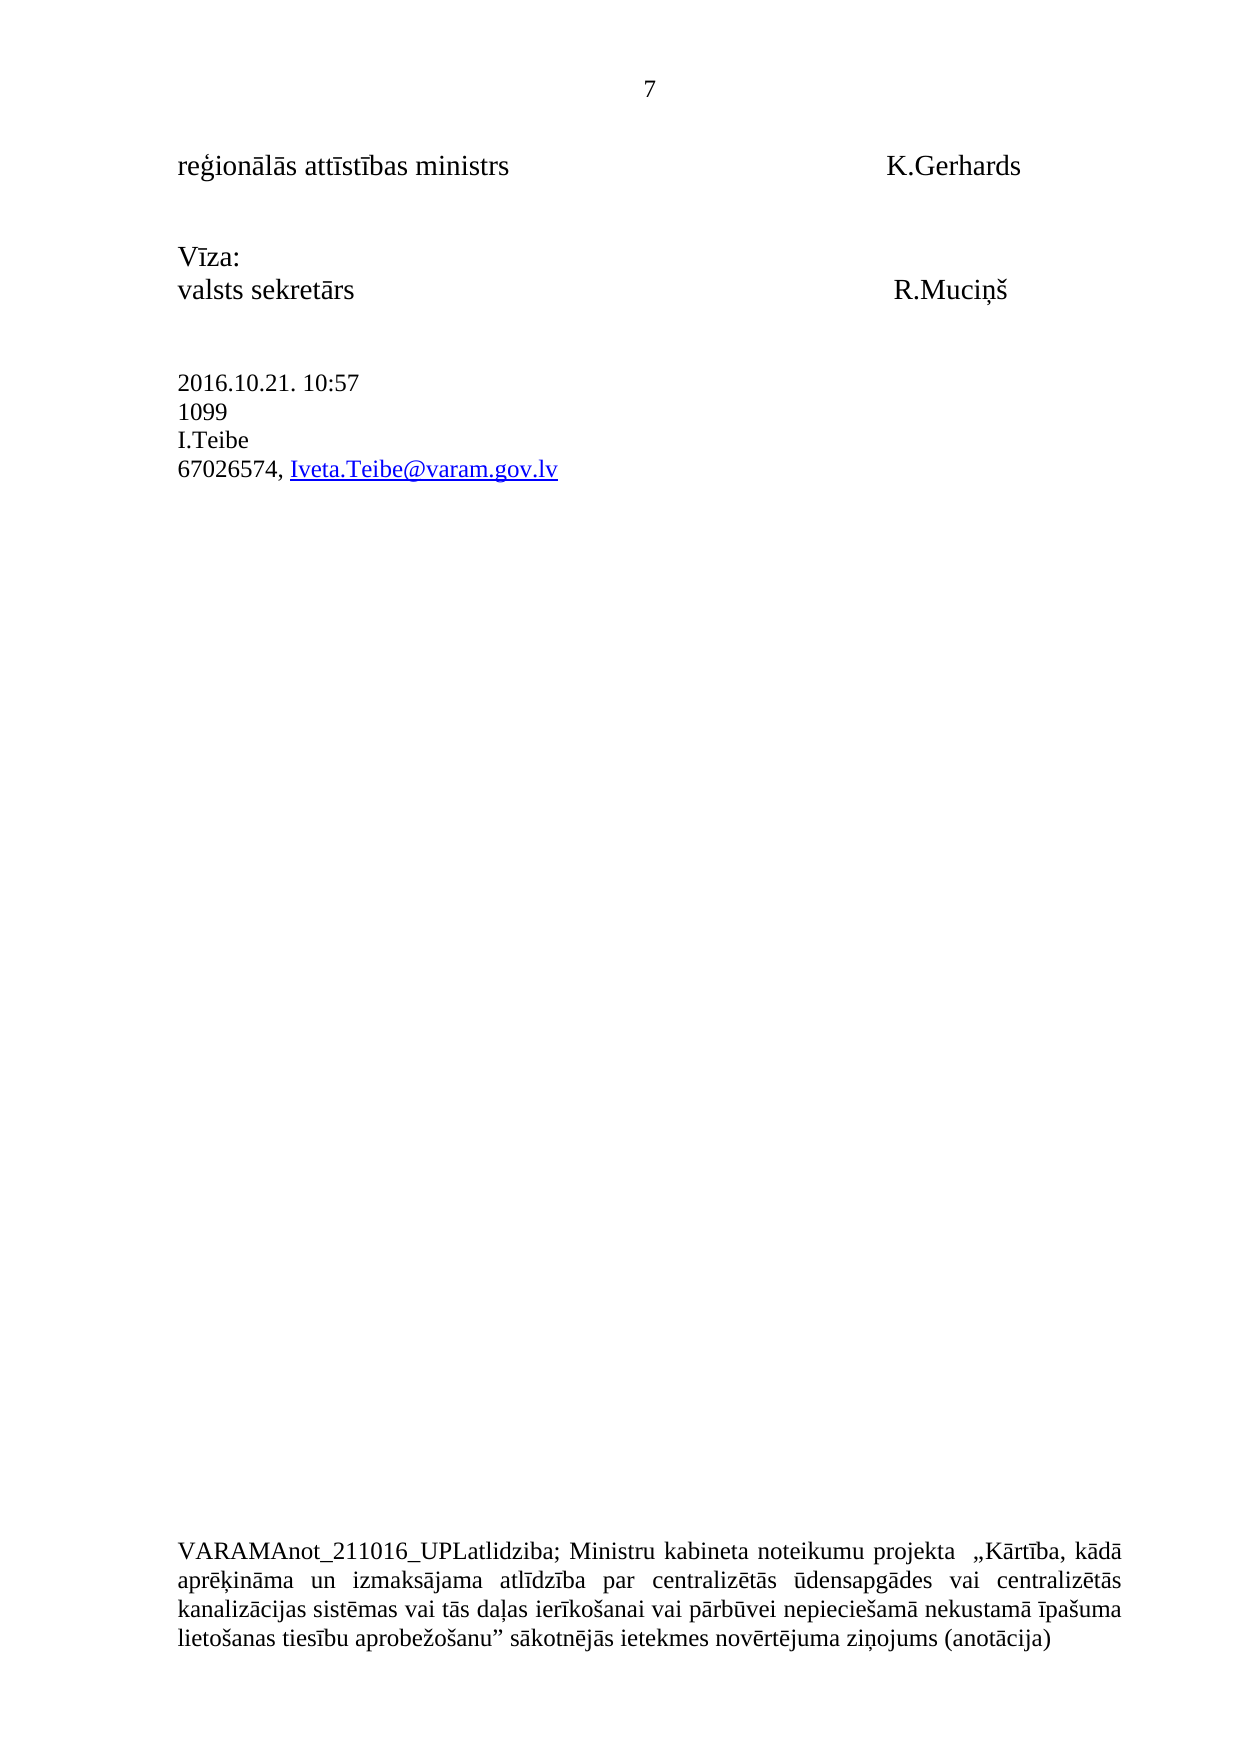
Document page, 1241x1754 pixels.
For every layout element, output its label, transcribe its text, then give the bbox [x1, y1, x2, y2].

text reģionālās attīstības ministrs K.Gerhards [177, 148, 1122, 181]
text Vīza: [177, 239, 1122, 272]
text 2016.10.21. 10:57 [177, 368, 1122, 397]
text 1099 [177, 397, 1122, 426]
text 67026574, Iveta.Teibe@varam.gov.lv [177, 454, 1122, 483]
text I.Teibe [177, 426, 1122, 454]
text valsts sekretārs R.Muciņš [177, 272, 1122, 306]
